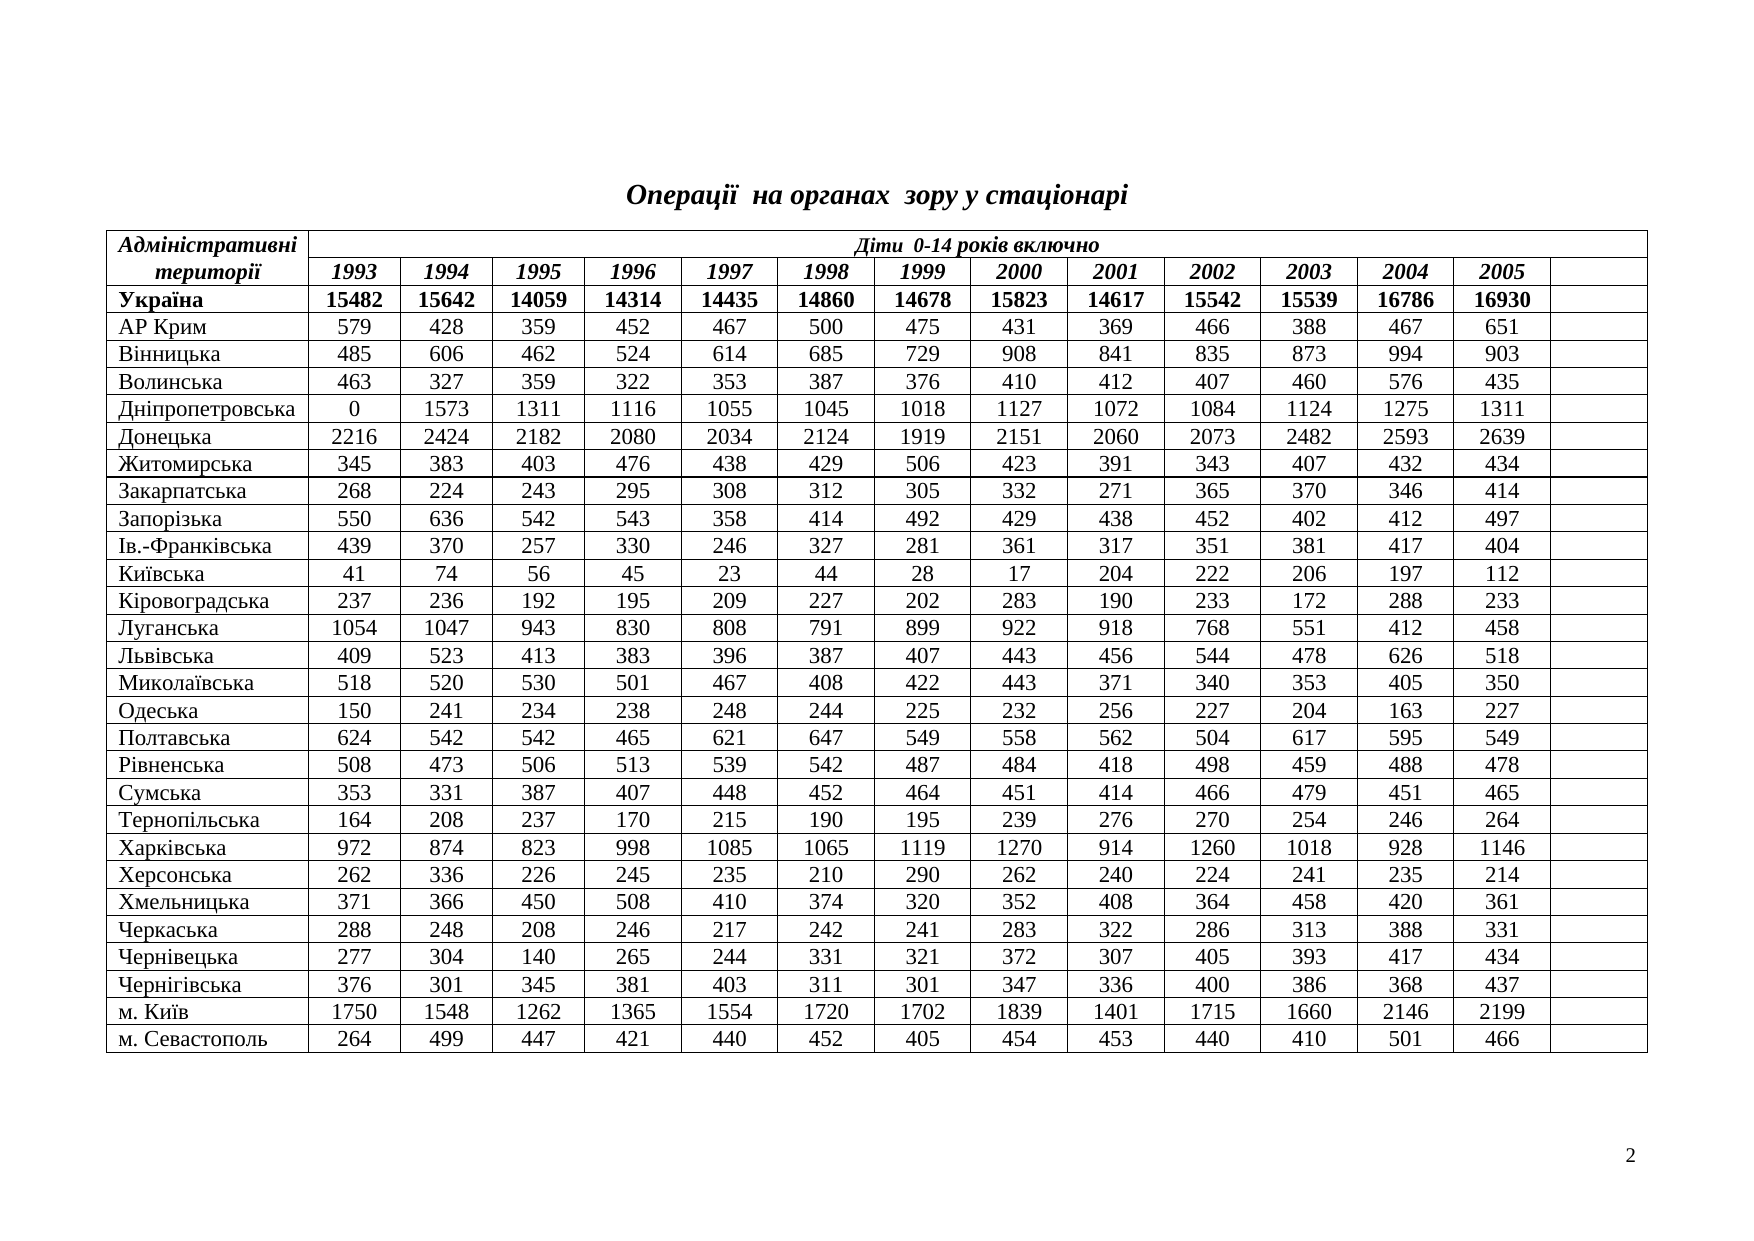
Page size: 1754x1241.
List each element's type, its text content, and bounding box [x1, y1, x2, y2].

table_cell [1551, 916, 1647, 942]
table_cell 14617 [1068, 286, 1164, 312]
table_cell Тернопільська [107, 806, 308, 833]
table_cell 407 [1261, 450, 1357, 476]
table_cell 407 [1165, 368, 1260, 394]
table_cell 237 [493, 806, 584, 833]
table_cell Запорізька [107, 505, 308, 531]
table_cell 451 [1358, 779, 1453, 805]
table_cell 467 [682, 313, 777, 339]
table_cell 271 [1068, 478, 1164, 504]
table_cell 366 [401, 889, 492, 915]
table_cell 225 [875, 697, 970, 723]
table_cell 1116 [585, 395, 681, 422]
table_cell 617 [1261, 724, 1357, 750]
table_cell 322 [585, 368, 681, 394]
table_cell 332 [971, 478, 1067, 504]
table_cell 943 [493, 615, 584, 641]
table_cell 2073 [1165, 423, 1260, 449]
table_cell 530 [493, 669, 584, 696]
table_cell 1365 [585, 998, 681, 1024]
table_cell Сумська [107, 779, 308, 805]
table_cell 465 [585, 724, 681, 750]
table_cell 343 [1165, 450, 1260, 476]
table_cell [1551, 971, 1647, 997]
table_cell 336 [1068, 971, 1164, 997]
table_cell 311 [778, 971, 874, 997]
table_cell 388 [1358, 916, 1453, 942]
table_cell 2216 [309, 423, 400, 449]
table_cell 418 [1068, 751, 1164, 778]
table_cell 331 [1454, 916, 1550, 942]
table_cell 428 [401, 313, 492, 339]
table_cell 214 [1454, 861, 1550, 887]
table_cell 2639 [1454, 423, 1550, 449]
table_cell Дніпропетровська [107, 395, 308, 422]
table_cell 352 [971, 889, 1067, 915]
table_cell 405 [875, 1025, 970, 1052]
table_cell 412 [1358, 615, 1453, 641]
table_cell 595 [1358, 724, 1453, 750]
table_cell Україна [107, 286, 308, 312]
table_cell 345 [493, 971, 584, 997]
table_cell 437 [1454, 971, 1550, 997]
table_cell 614 [682, 341, 777, 367]
table_cell 542 [493, 724, 584, 750]
table_cell Житомирська [107, 450, 308, 476]
table_cell 244 [778, 697, 874, 723]
table_cell 262 [309, 861, 400, 887]
table_cell 224 [401, 478, 492, 504]
table_cell 407 [585, 779, 681, 805]
table_cell 17 [971, 560, 1067, 586]
table_cell 283 [971, 587, 1067, 613]
table_cell 453 [1068, 1025, 1164, 1052]
table_cell 195 [585, 587, 681, 613]
table_cell 370 [1261, 478, 1357, 504]
table_cell 224 [1165, 861, 1260, 887]
table_cell 768 [1165, 615, 1260, 641]
table_cell 429 [778, 450, 874, 476]
table_cell 257 [493, 532, 584, 559]
table_cell 388 [1261, 313, 1357, 339]
table_cell 369 [1068, 313, 1164, 339]
table_cell 1084 [1165, 395, 1260, 422]
table_cell 434 [1454, 943, 1550, 969]
table_cell 1839 [971, 998, 1067, 1024]
table_cell 1702 [875, 998, 970, 1024]
table_cell 1660 [1261, 998, 1357, 1024]
table_header Адміністративні території [107, 231, 308, 285]
table_cell 1994 [401, 258, 492, 285]
table_cell Хмельницька [107, 889, 308, 915]
table_cell 270 [1165, 806, 1260, 833]
table_cell 523 [401, 642, 492, 668]
table_cell 1270 [971, 834, 1067, 860]
table_cell 456 [1068, 642, 1164, 668]
table_cell 1720 [778, 998, 874, 1024]
table_cell 478 [1261, 642, 1357, 668]
table_cell 452 [585, 313, 681, 339]
table_cell Вінницька [107, 341, 308, 367]
table_cell 438 [682, 450, 777, 476]
table_cell 465 [1454, 779, 1550, 805]
table_cell 685 [778, 341, 874, 367]
table_cell 381 [585, 971, 681, 997]
table_cell 391 [1068, 450, 1164, 476]
table_cell 256 [1068, 697, 1164, 723]
table_cell 190 [778, 806, 874, 833]
table_cell 438 [1068, 505, 1164, 531]
table_cell 317 [1068, 532, 1164, 559]
table_cell 651 [1454, 313, 1550, 339]
table_cell 245 [585, 861, 681, 887]
table_cell 579 [309, 313, 400, 339]
table_cell 74 [401, 560, 492, 586]
table_cell 1072 [1068, 395, 1164, 422]
table_cell 542 [493, 505, 584, 531]
table_cell Полтавська [107, 724, 308, 750]
table_cell 2000 [971, 258, 1067, 285]
table_cell Чернівецька [107, 943, 308, 969]
table_cell 504 [1165, 724, 1260, 750]
table_cell 501 [1358, 1025, 1453, 1052]
table_cell 45 [585, 560, 681, 586]
table_cell 351 [1165, 532, 1260, 559]
table_cell 359 [493, 313, 584, 339]
table_cell 452 [1165, 505, 1260, 531]
table_cell 2004 [1358, 258, 1453, 285]
table_cell 374 [778, 889, 874, 915]
table_cell 518 [1454, 642, 1550, 668]
table_cell 994 [1358, 341, 1453, 367]
table_cell [1551, 532, 1647, 559]
table_cell 458 [1261, 889, 1357, 915]
table_cell 295 [585, 478, 681, 504]
table_cell 112 [1454, 560, 1550, 586]
table_cell 1047 [401, 615, 492, 641]
table_cell 460 [1261, 368, 1357, 394]
table_cell Миколаївська [107, 669, 308, 696]
table_cell [1551, 587, 1647, 613]
table_cell 361 [1454, 889, 1550, 915]
table_cell 462 [493, 341, 584, 367]
table_cell 192 [493, 587, 584, 613]
table_cell 56 [493, 560, 584, 586]
table_cell 248 [682, 697, 777, 723]
table_cell 14860 [778, 286, 874, 312]
table_cell 1919 [875, 423, 970, 449]
table_cell 331 [401, 779, 492, 805]
table_cell 2080 [585, 423, 681, 449]
table_cell 452 [778, 1025, 874, 1052]
table_cell 347 [971, 971, 1067, 997]
table_cell Донецька [107, 423, 308, 449]
table_cell 233 [1454, 587, 1550, 613]
table_cell 376 [875, 368, 970, 394]
table_cell 492 [875, 505, 970, 531]
table_cell 264 [1454, 806, 1550, 833]
table_cell 485 [309, 341, 400, 367]
table_cell 450 [493, 889, 584, 915]
table_cell 409 [309, 642, 400, 668]
table_cell 551 [1261, 615, 1357, 641]
table_cell 190 [1068, 587, 1164, 613]
table_cell 209 [682, 587, 777, 613]
table_cell 410 [1261, 1025, 1357, 1052]
table_cell 393 [1261, 943, 1357, 969]
table_cell 473 [401, 751, 492, 778]
table_cell 210 [778, 861, 874, 887]
table_cell 242 [778, 916, 874, 942]
table_cell 15823 [971, 286, 1067, 312]
table_cell 14678 [875, 286, 970, 312]
table_cell 235 [1358, 861, 1453, 887]
table_cell 414 [1068, 779, 1164, 805]
table_cell 361 [971, 532, 1067, 559]
table_cell 246 [585, 916, 681, 942]
table_cell 487 [875, 751, 970, 778]
table_cell 403 [682, 971, 777, 997]
table_cell 2034 [682, 423, 777, 449]
table_cell 405 [1165, 943, 1260, 969]
table_cell [1551, 368, 1647, 394]
table_cell 44 [778, 560, 874, 586]
table_cell 404 [1454, 532, 1550, 559]
table_cell 16786 [1358, 286, 1453, 312]
table_cell 288 [309, 916, 400, 942]
table_cell 290 [875, 861, 970, 887]
table_cell 903 [1454, 341, 1550, 367]
table_cell Рівненська [107, 751, 308, 778]
table_cell 1018 [875, 395, 970, 422]
table_cell 239 [971, 806, 1067, 833]
table_cell 2003 [1261, 258, 1357, 285]
table_cell 1715 [1165, 998, 1260, 1024]
table_cell 172 [1261, 587, 1357, 613]
table_cell [1551, 642, 1647, 668]
table_cell 539 [682, 751, 777, 778]
table_cell 422 [875, 669, 970, 696]
table_cell 2593 [1358, 423, 1453, 449]
table_cell 549 [1454, 724, 1550, 750]
table_cell 423 [971, 450, 1067, 476]
table_cell 248 [401, 916, 492, 942]
table_cell 443 [971, 669, 1067, 696]
table_cell 276 [1068, 806, 1164, 833]
table_cell 918 [1068, 615, 1164, 641]
table_cell [1551, 258, 1647, 285]
table_cell 365 [1165, 478, 1260, 504]
table_cell 435 [1454, 368, 1550, 394]
table_cell 544 [1165, 642, 1260, 668]
table_cell 440 [1165, 1025, 1260, 1052]
table_cell 204 [1261, 697, 1357, 723]
table_cell 308 [682, 478, 777, 504]
table_cell 15642 [401, 286, 492, 312]
table_cell 1119 [875, 834, 970, 860]
table_cell 1146 [1454, 834, 1550, 860]
table_cell 459 [1261, 751, 1357, 778]
table_cell Кіровоградська [107, 587, 308, 613]
table_cell 508 [309, 751, 400, 778]
table_cell 729 [875, 341, 970, 367]
table_cell 621 [682, 724, 777, 750]
table_cell 2124 [778, 423, 874, 449]
table_cell 2005 [1454, 258, 1550, 285]
table_cell 1995 [493, 258, 584, 285]
table_cell Закарпатська [107, 478, 308, 504]
table_cell 327 [778, 532, 874, 559]
table_cell 451 [971, 779, 1067, 805]
table_cell 506 [493, 751, 584, 778]
table_cell Одеська [107, 697, 308, 723]
table_cell 508 [585, 889, 681, 915]
table_cell 227 [1165, 697, 1260, 723]
table_cell 576 [1358, 368, 1453, 394]
table_cell 150 [309, 697, 400, 723]
table_cell 376 [309, 971, 400, 997]
table_cell 558 [971, 724, 1067, 750]
table_cell 277 [309, 943, 400, 969]
table_cell 381 [1261, 532, 1357, 559]
table_cell 417 [1358, 943, 1453, 969]
table_cell 217 [682, 916, 777, 942]
table_cell 222 [1165, 560, 1260, 586]
table_cell 624 [309, 724, 400, 750]
table_cell 208 [401, 806, 492, 833]
table_cell 922 [971, 615, 1067, 641]
table_cell 835 [1165, 341, 1260, 367]
table_cell [1551, 478, 1647, 504]
table_cell 928 [1358, 834, 1453, 860]
table_cell 1401 [1068, 998, 1164, 1024]
table_cell 467 [682, 669, 777, 696]
table_cell Херсонська [107, 861, 308, 887]
table_cell 307 [1068, 943, 1164, 969]
table_cell 414 [778, 505, 874, 531]
table_cell 313 [1261, 916, 1357, 942]
table_cell 350 [1454, 669, 1550, 696]
table_cell 497 [1454, 505, 1550, 531]
table_cell 476 [585, 450, 681, 476]
table_cell 626 [1358, 642, 1453, 668]
table_cell 14059 [493, 286, 584, 312]
table_cell 412 [1068, 368, 1164, 394]
table_cell 358 [682, 505, 777, 531]
table_cell [1551, 724, 1647, 750]
table_cell 1750 [309, 998, 400, 1024]
table_cell 1065 [778, 834, 874, 860]
table_cell АР Крим [107, 313, 308, 339]
table_cell 410 [682, 889, 777, 915]
table_cell [1551, 423, 1647, 449]
table_cell [1551, 341, 1647, 367]
table_cell 264 [309, 1025, 400, 1052]
table_cell 1999 [875, 258, 970, 285]
table_cell [1551, 560, 1647, 586]
table_cell 400 [1165, 971, 1260, 997]
table_cell 237 [309, 587, 400, 613]
table_cell 322 [1068, 916, 1164, 942]
table_cell 268 [309, 478, 400, 504]
table_cell 370 [401, 532, 492, 559]
table_cell 454 [971, 1025, 1067, 1052]
table_cell 23 [682, 560, 777, 586]
table_cell Ів.-Франківська [107, 532, 308, 559]
table_cell 791 [778, 615, 874, 641]
table_cell [1551, 943, 1647, 969]
table_cell 353 [1261, 669, 1357, 696]
table_cell [1551, 450, 1647, 476]
table_cell 364 [1165, 889, 1260, 915]
table_cell 246 [1358, 806, 1453, 833]
table_cell 542 [778, 751, 874, 778]
table_cell 1548 [401, 998, 492, 1024]
table_cell 500 [778, 313, 874, 339]
table_cell 1311 [493, 395, 584, 422]
table_cell Чернігівська [107, 971, 308, 997]
table_cell 2151 [971, 423, 1067, 449]
table_cell 448 [682, 779, 777, 805]
table_cell 1127 [971, 395, 1067, 422]
table_cell 498 [1165, 751, 1260, 778]
table_cell 501 [585, 669, 681, 696]
table_cell 1085 [682, 834, 777, 860]
table_cell 372 [971, 943, 1067, 969]
table_cell 417 [1358, 532, 1453, 559]
table_cell [1551, 395, 1647, 422]
table_cell 204 [1068, 560, 1164, 586]
table_cell 386 [1261, 971, 1357, 997]
table_cell [1551, 1025, 1647, 1052]
table_cell 195 [875, 806, 970, 833]
table_cell 466 [1165, 779, 1260, 805]
table_cell 235 [682, 861, 777, 887]
table_cell 1993 [309, 258, 400, 285]
table_cell [1551, 697, 1647, 723]
table_cell 164 [309, 806, 400, 833]
table_cell [1551, 313, 1647, 339]
table_cell 288 [1358, 587, 1453, 613]
table_cell 140 [493, 943, 584, 969]
table_cell 873 [1261, 341, 1357, 367]
table_cell 1054 [309, 615, 400, 641]
table_cell 808 [682, 615, 777, 641]
table_cell 0 [309, 395, 400, 422]
table_cell 421 [585, 1025, 681, 1052]
table_cell 2482 [1261, 423, 1357, 449]
table_cell 15542 [1165, 286, 1260, 312]
table_cell 1311 [1454, 395, 1550, 422]
table_cell 232 [971, 697, 1067, 723]
table_cell 387 [778, 368, 874, 394]
table_cell 234 [493, 697, 584, 723]
table_cell [1551, 834, 1647, 860]
table_cell 475 [875, 313, 970, 339]
table_cell 1262 [493, 998, 584, 1024]
table_cell 439 [309, 532, 400, 559]
table_cell 543 [585, 505, 681, 531]
table_cell 452 [778, 779, 874, 805]
table_cell 478 [1454, 751, 1550, 778]
table_cell 1573 [401, 395, 492, 422]
table_cell 429 [971, 505, 1067, 531]
table_cell 208 [493, 916, 584, 942]
table_cell 899 [875, 615, 970, 641]
table_cell 914 [1068, 834, 1164, 860]
table_cell 301 [401, 971, 492, 997]
table_cell 636 [401, 505, 492, 531]
table_cell 345 [309, 450, 400, 476]
table_cell 405 [1358, 669, 1453, 696]
table_cell 518 [309, 669, 400, 696]
table_cell 238 [585, 697, 681, 723]
table_cell 227 [778, 587, 874, 613]
table_cell [1551, 751, 1647, 778]
table_cell 488 [1358, 751, 1453, 778]
table_cell 432 [1358, 450, 1453, 476]
table_cell 41 [309, 560, 400, 586]
table_cell 233 [1165, 587, 1260, 613]
table_cell 202 [875, 587, 970, 613]
table_cell [1551, 889, 1647, 915]
table_cell 874 [401, 834, 492, 860]
table_cell 830 [585, 615, 681, 641]
table_cell 550 [309, 505, 400, 531]
table_cell 327 [401, 368, 492, 394]
table_cell [1551, 615, 1647, 641]
table_cell 281 [875, 532, 970, 559]
table_cell 14435 [682, 286, 777, 312]
table_cell 413 [493, 642, 584, 668]
table_cell 387 [778, 642, 874, 668]
table_cell 283 [971, 916, 1067, 942]
table_cell [1551, 779, 1647, 805]
table_cell 241 [401, 697, 492, 723]
table_cell 240 [1068, 861, 1164, 887]
table_cell 499 [401, 1025, 492, 1052]
table_cell 1045 [778, 395, 874, 422]
table_cell Черкаська [107, 916, 308, 942]
table_cell 396 [682, 642, 777, 668]
table_cell 336 [401, 861, 492, 887]
table_cell 368 [1358, 971, 1453, 997]
table_cell 371 [309, 889, 400, 915]
table_cell 434 [1454, 450, 1550, 476]
table_cell 403 [493, 450, 584, 476]
table_cell 647 [778, 724, 874, 750]
table_cell 246 [682, 532, 777, 559]
table_cell [1551, 505, 1647, 531]
table_cell 2001 [1068, 258, 1164, 285]
table_cell 524 [585, 341, 681, 367]
table_cell 383 [585, 642, 681, 668]
table_cell 320 [875, 889, 970, 915]
table_cell 286 [1165, 916, 1260, 942]
table_cell 506 [875, 450, 970, 476]
table_cell 466 [1165, 313, 1260, 339]
table_cell 236 [401, 587, 492, 613]
table_cell 412 [1358, 505, 1453, 531]
table_cell 387 [493, 779, 584, 805]
table_cell 353 [682, 368, 777, 394]
table_cell Львівська [107, 642, 308, 668]
table_cell 15482 [309, 286, 400, 312]
table_cell 305 [875, 478, 970, 504]
table_cell 1260 [1165, 834, 1260, 860]
table_cell 1554 [682, 998, 777, 1024]
table_cell 244 [682, 943, 777, 969]
table_cell 215 [682, 806, 777, 833]
table_cell 301 [875, 971, 970, 997]
table_cell 402 [1261, 505, 1357, 531]
table_cell 346 [1358, 478, 1453, 504]
table_cell [1551, 861, 1647, 887]
table_cell 420 [1358, 889, 1453, 915]
table_cell [1551, 806, 1647, 833]
table_cell 520 [401, 669, 492, 696]
table_cell 972 [309, 834, 400, 860]
table_cell 562 [1068, 724, 1164, 750]
table_cell 2146 [1358, 998, 1453, 1024]
table_cell 241 [875, 916, 970, 942]
table_cell 542 [401, 724, 492, 750]
table_cell 484 [971, 751, 1067, 778]
table_cell 549 [875, 724, 970, 750]
table_cell 1996 [585, 258, 681, 285]
table_cell 407 [875, 642, 970, 668]
table_cell 998 [585, 834, 681, 860]
table_cell 15539 [1261, 286, 1357, 312]
table_cell 330 [585, 532, 681, 559]
table_cell 1998 [778, 258, 874, 285]
table_cell 206 [1261, 560, 1357, 586]
table_cell 353 [309, 779, 400, 805]
table_cell 163 [1358, 697, 1453, 723]
table_cell 841 [1068, 341, 1164, 367]
table_cell 331 [778, 943, 874, 969]
table_cell 340 [1165, 669, 1260, 696]
table_cell 408 [1068, 889, 1164, 915]
table_cell 226 [493, 861, 584, 887]
table_cell 479 [1261, 779, 1357, 805]
table_cell [1551, 998, 1647, 1024]
table_cell 440 [682, 1025, 777, 1052]
table_cell м. Севастополь [107, 1025, 308, 1052]
table_cell 2199 [1454, 998, 1550, 1024]
table_cell Харківська [107, 834, 308, 860]
table_cell 513 [585, 751, 681, 778]
table_cell 312 [778, 478, 874, 504]
table_cell Волинська [107, 368, 308, 394]
table_cell 1124 [1261, 395, 1357, 422]
table_cell 408 [778, 669, 874, 696]
text Операції на органах зору у стаціонарі [118, 177, 1636, 211]
table_cell 908 [971, 341, 1067, 367]
table_cell 466 [1454, 1025, 1550, 1052]
table_cell 2424 [401, 423, 492, 449]
table_cell 464 [875, 779, 970, 805]
table_cell 2182 [493, 423, 584, 449]
table_cell 197 [1358, 560, 1453, 586]
table_cell 1055 [682, 395, 777, 422]
table_cell 243 [493, 478, 584, 504]
table_cell 414 [1454, 478, 1550, 504]
table_cell 447 [493, 1025, 584, 1052]
table_cell 227 [1454, 697, 1550, 723]
table_cell 1997 [682, 258, 777, 285]
table_cell 467 [1358, 313, 1453, 339]
table_cell 410 [971, 368, 1067, 394]
table_cell 359 [493, 368, 584, 394]
table_cell 431 [971, 313, 1067, 339]
table_cell [1551, 286, 1647, 312]
table_cell 458 [1454, 615, 1550, 641]
table_cell Київська [107, 560, 308, 586]
table_cell 28 [875, 560, 970, 586]
table_cell 14314 [585, 286, 681, 312]
table_cell 823 [493, 834, 584, 860]
table_cell 304 [401, 943, 492, 969]
table_cell 383 [401, 450, 492, 476]
table_cell [1551, 669, 1647, 696]
table_cell 606 [401, 341, 492, 367]
table_cell 265 [585, 943, 681, 969]
table_cell 1018 [1261, 834, 1357, 860]
table_cell 170 [585, 806, 681, 833]
table_cell 443 [971, 642, 1067, 668]
table_cell 262 [971, 861, 1067, 887]
table_cell 463 [309, 368, 400, 394]
table_cell м. Київ [107, 998, 308, 1024]
table_cell 2002 [1165, 258, 1260, 285]
table_cell 16930 [1454, 286, 1550, 312]
table_cell 241 [1261, 861, 1357, 887]
table_cell 1275 [1358, 395, 1453, 422]
table_cell 254 [1261, 806, 1357, 833]
table_cell 321 [875, 943, 970, 969]
table_header Діти 0-14 років включно [309, 231, 1647, 257]
table_cell 2060 [1068, 423, 1164, 449]
table_cell Луганська [107, 615, 308, 641]
table_cell 371 [1068, 669, 1164, 696]
